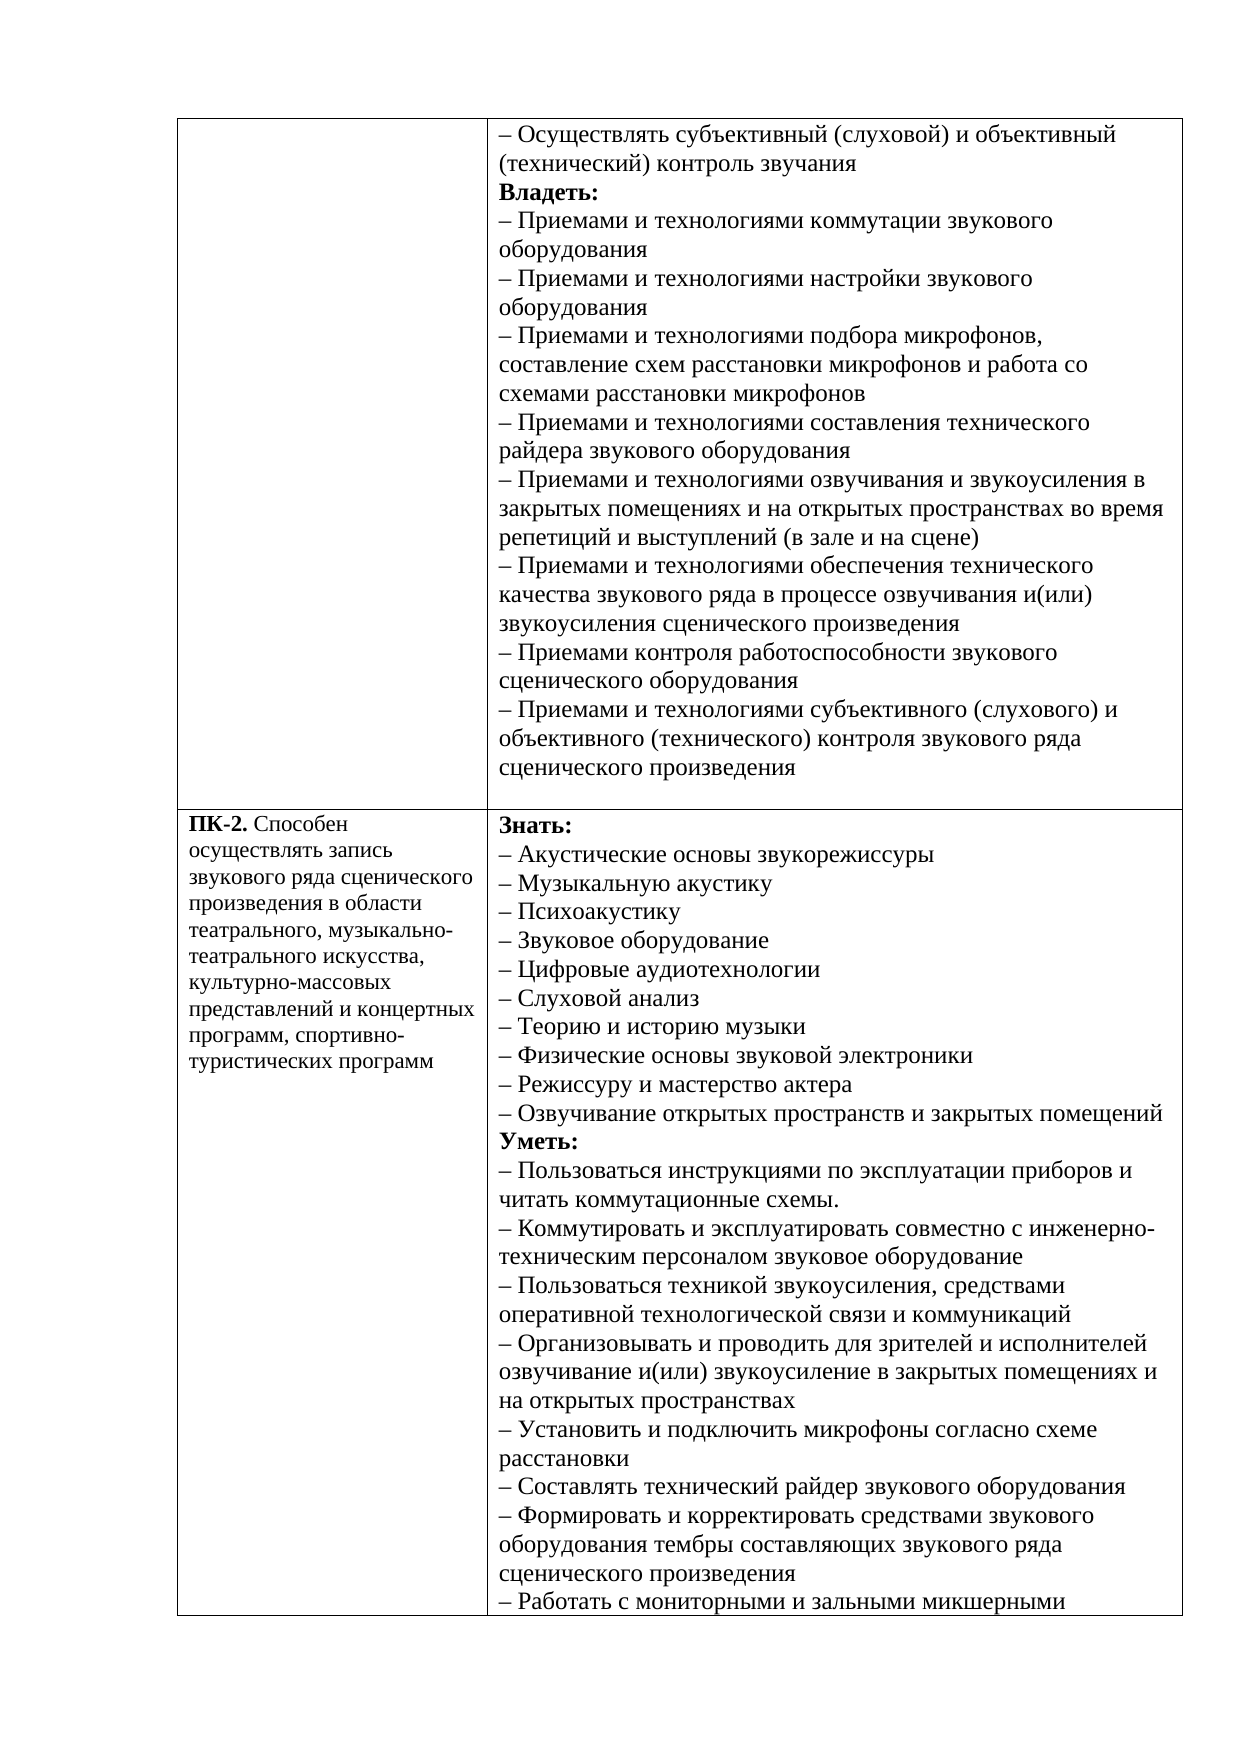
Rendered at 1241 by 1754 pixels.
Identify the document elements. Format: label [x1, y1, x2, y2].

table_cell [178, 810, 487, 1615]
table_header [178, 119, 487, 809]
table_header [488, 119, 1182, 809]
table_cell [488, 810, 1182, 1615]
